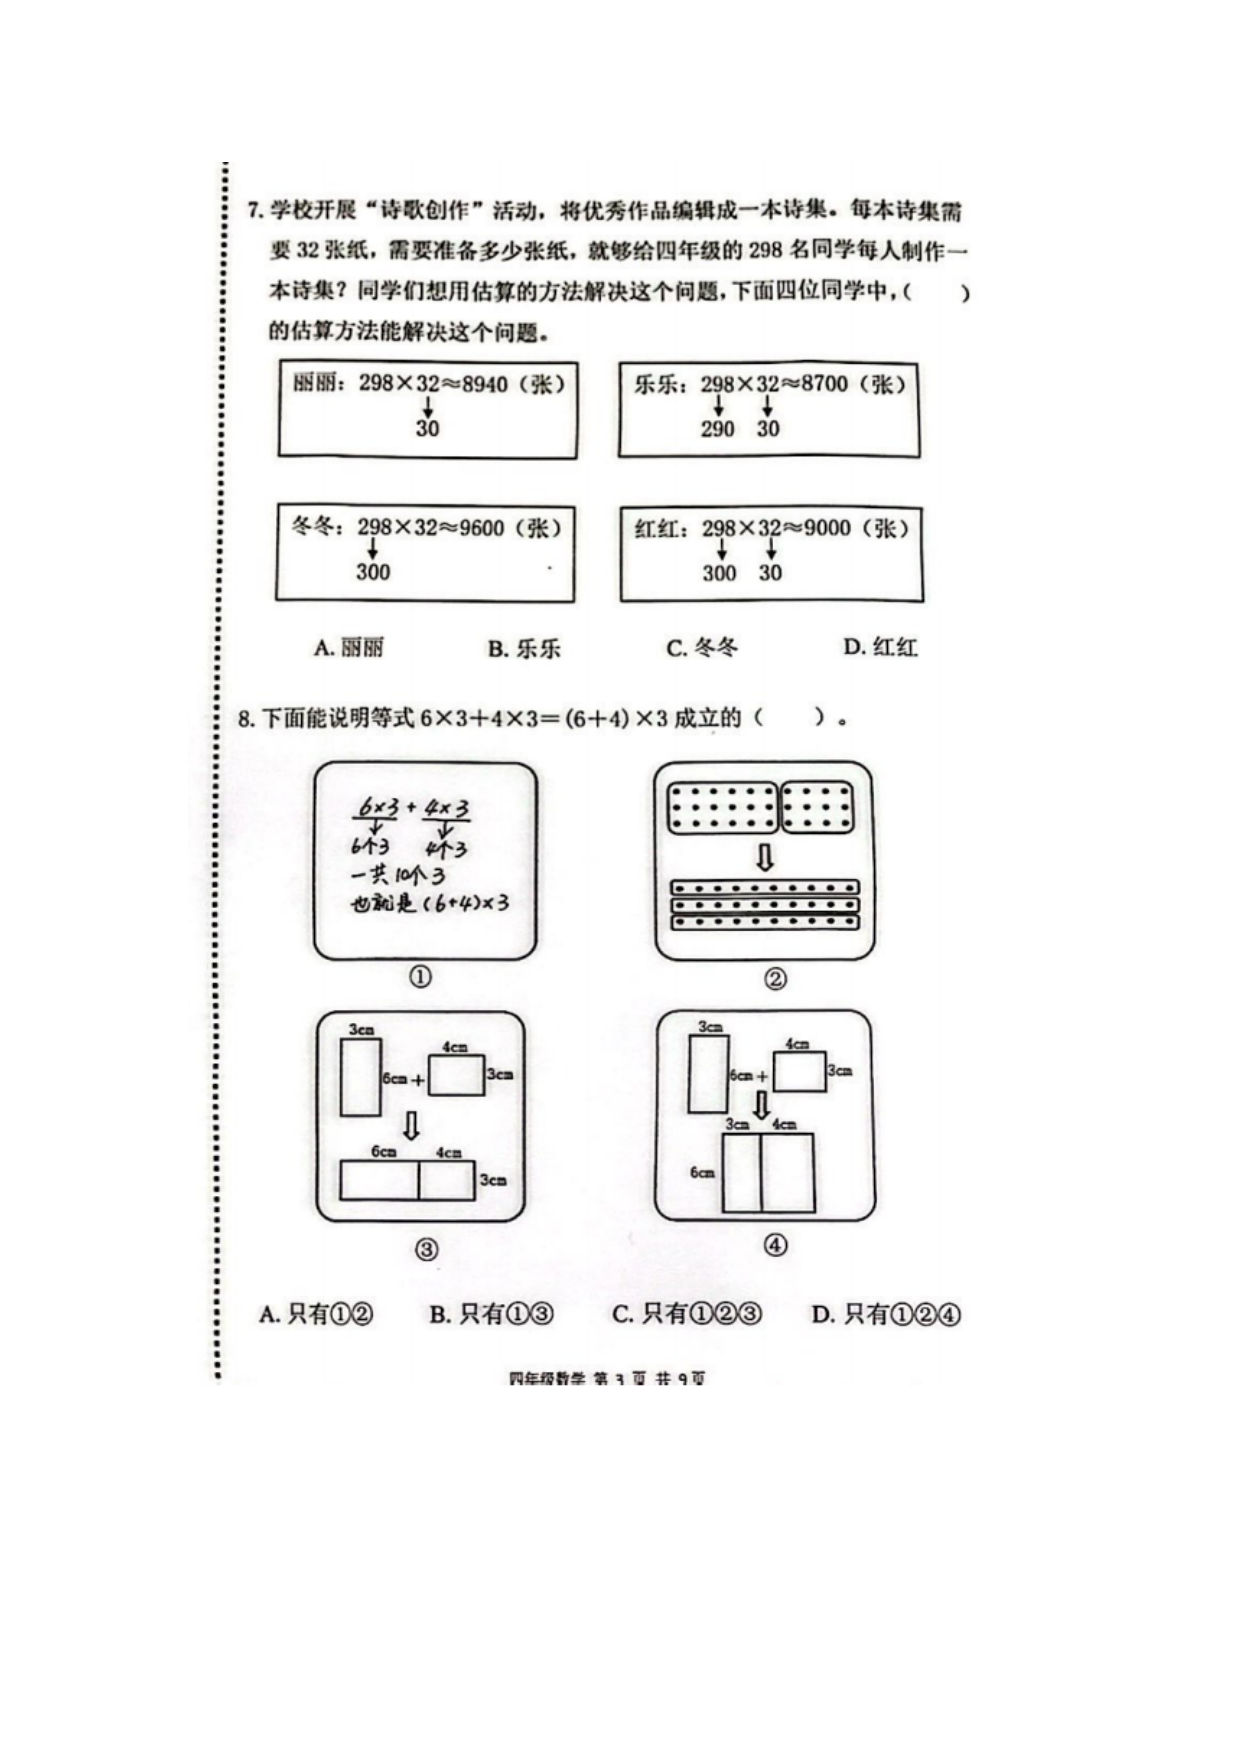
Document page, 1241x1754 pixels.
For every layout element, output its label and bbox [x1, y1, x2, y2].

picture [187, 162, 1053, 1420]
